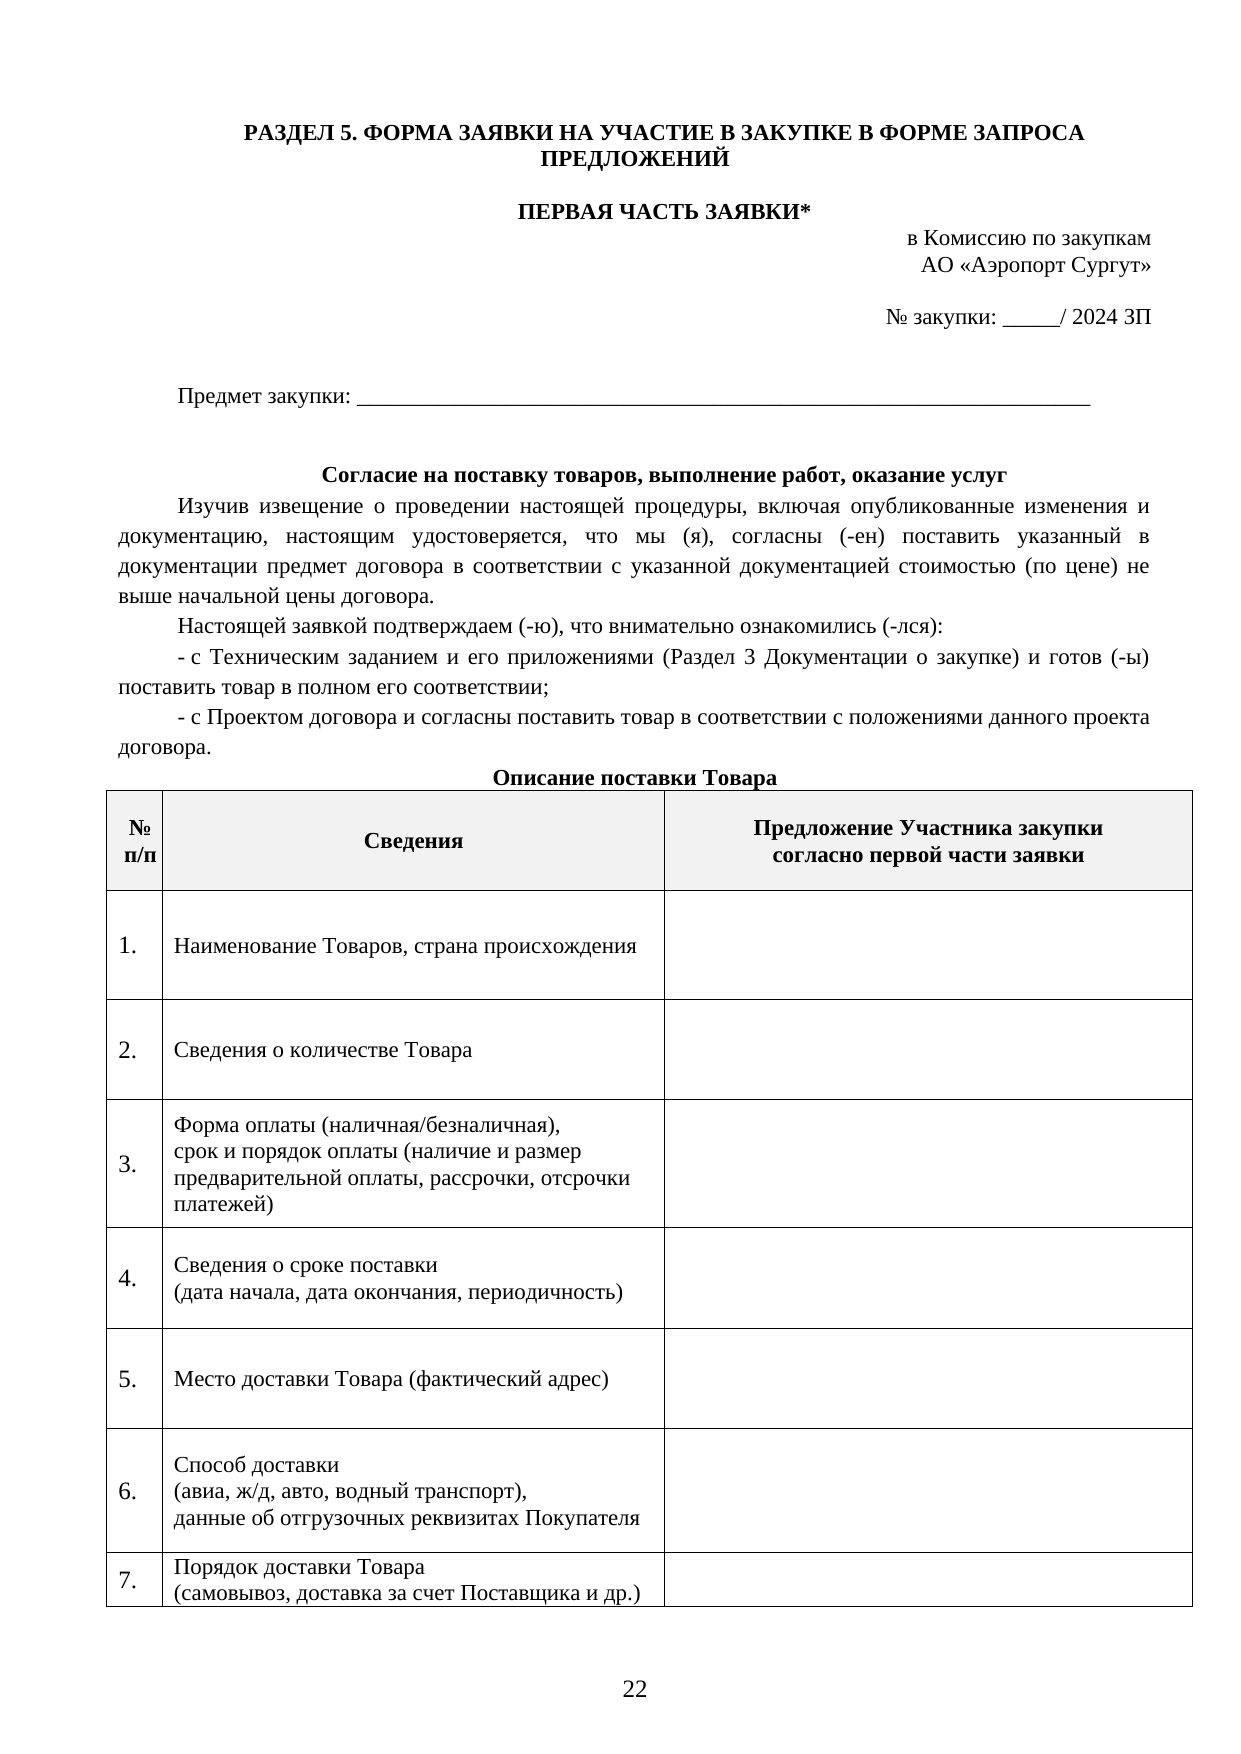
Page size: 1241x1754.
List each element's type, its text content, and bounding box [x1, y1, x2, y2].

table_cell [665, 1429, 1192, 1552]
table_cell Место доставки Товара (фактический адрес) [163, 1329, 664, 1428]
table_cell Сведения о сроке поставки (дата начала, дата окончания, периодичность) [163, 1228, 664, 1327]
text ПЕРВАЯ ЧАСТЬ ЗАЯВКИ* [118, 198, 1152, 224]
table_cell [665, 1100, 1192, 1227]
text Настоящей заявкой подтверждаем (-ю), что внимательно ознакомились (-лся): [118, 612, 1152, 639]
table_cell [107, 1329, 162, 1428]
text в Комиссию по закупкам [118, 224, 1152, 251]
table_cell [107, 1228, 162, 1327]
table_cell [107, 1000, 162, 1099]
table_cell Порядок доставки Товара (самовывоз, доставка за счет Поставщика и др.) [163, 1553, 664, 1606]
table_cell Наименование Товаров, страна происхождения [163, 891, 664, 998]
table_cell [665, 1553, 1192, 1606]
table_cell [107, 1553, 162, 1606]
table_header Сведения [163, 791, 664, 890]
text Изучив извещение о проведении настоящей процедуры, включая опубликованные изменения и документацию, настоящим удостоверяется, что мы (я), согласны (-ен) поставить указанный в документации предмет договора в соответствии с указанной документацией стоимостью (по цене) не выше начальной цены договора. [118, 492, 1152, 609]
table_cell Способ доставки (авиа, ж/д, авто, водный транспорт), данные об отгрузочных реквизитах Покупателя [163, 1429, 664, 1552]
table_cell [107, 1100, 162, 1227]
table_cell [107, 891, 162, 998]
text Согласие на поставку товаров, выполнение работ, оказание услуг [118, 461, 1152, 488]
text АО «Аэропорт Сургут» [118, 251, 1152, 277]
text РАЗДЕЛ 5. ФОРМА ЗАЯВКИ НА УЧАСТИЕ В ЗАКУПКЕ В ФОРМЕ ЗАПРОСА ПРЕДЛОЖЕНИЙ [118, 119, 1152, 172]
text Описание поставки Товара [118, 763, 1152, 790]
table_cell Форма оплаты (наличная/безналичная), срок и порядок оплаты (наличие и размер предварительной оплаты, рассрочки, отсрочки платежей) [163, 1100, 664, 1227]
text Предмет закупки: ________________________________________________________________ [118, 382, 1152, 409]
text № закупки: _____/ 2024 ЗП [118, 303, 1152, 330]
text - с Проектом договора и согласны поставить товар в соответствии с положениями данного проекта договора. [118, 703, 1152, 760]
table_cell [107, 1429, 162, 1552]
table_header № п/п [107, 791, 162, 890]
text - с Техническим заданием и его приложениями (Раздел 3 Документации о закупке) и готов (-ы) поставить товар в полном его соответствии; [118, 643, 1152, 699]
table_cell [665, 891, 1192, 998]
table_cell [665, 1000, 1192, 1099]
table_header Предложение Участника закупки согласно первой части заявки [665, 791, 1192, 890]
table_cell Сведения о количестве Товара [163, 1000, 664, 1099]
table_cell [665, 1329, 1192, 1428]
table_cell [665, 1228, 1192, 1327]
